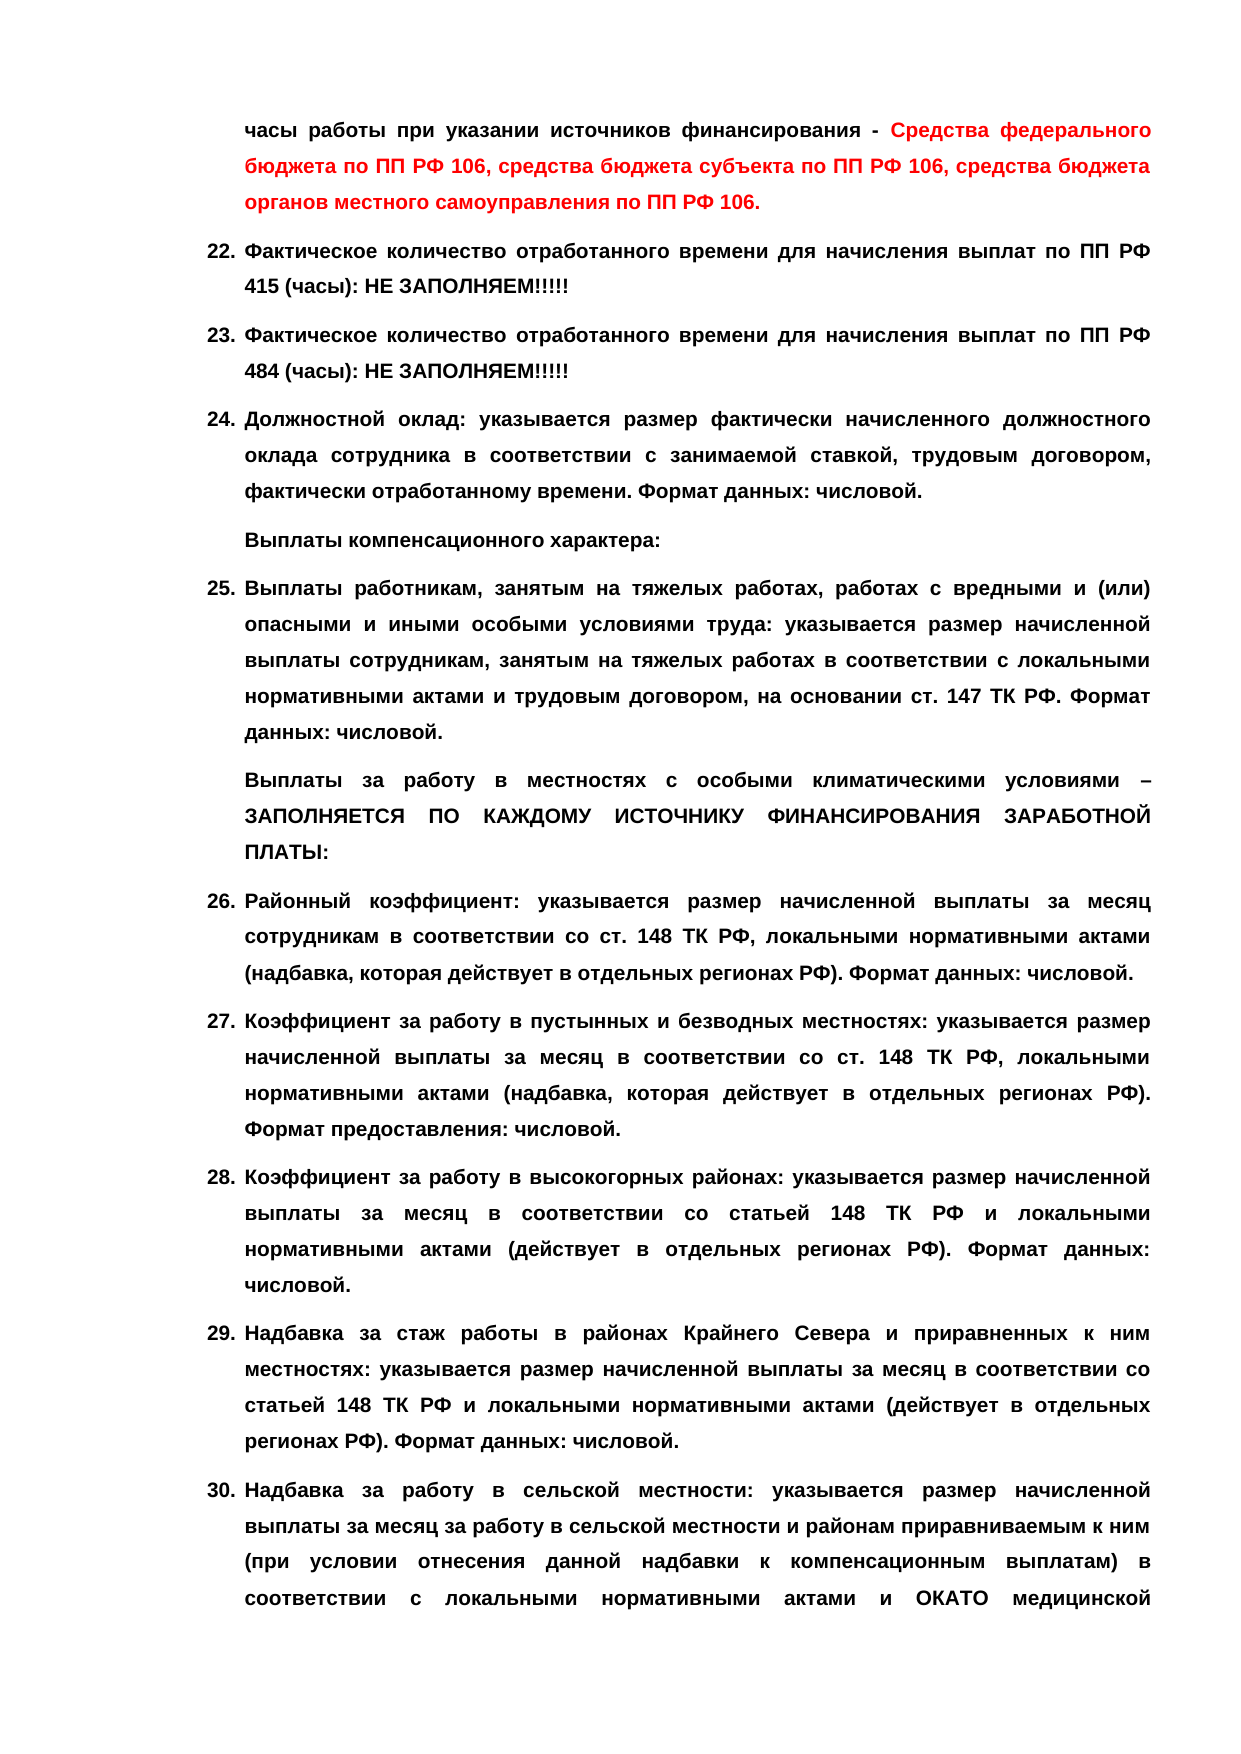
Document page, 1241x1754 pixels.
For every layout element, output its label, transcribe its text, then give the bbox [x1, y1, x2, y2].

list Выплаты за работу в местностях с особыми климатическими условиями – ЗАПОЛНЯЕТСЯ ПО КАЖДОМУ ИСТОЧНИКУ ФИНАНСИРОВАНИЯ ЗАРАБОТНОЙ ПЛАТЫ: [244, 768, 1152, 864]
text Районный коэффициент: указывается размер начисленной выплаты за месяц сотрудникам в соответствии со ст. 148 ТК РФ, локальными нормативными актами (надбавка, которая действует в отдельных регионах РФ). Формат данных: числовой. [207, 888, 1152, 984]
list Выплаты компенсационного характера: [244, 527, 1152, 551]
text Должностной оклад: указывается размер фактически начисленного должностного оклада сотрудника в соответствии с занимаемой ставкой, трудовым договором, фактически отработанному времени. Формат данных: числовой. [207, 407, 1152, 503]
text Фактическое количество отработанного времени для начисления выплат по ПП РФ 415 (часы): НЕ ЗАПОЛНЯЕМ!!!!! [207, 238, 1152, 298]
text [207, 118, 1152, 214]
text Коэффициент за работу в пустынных и безводных местностях: указывается размер начисленной выплаты за месяц в соответствии со ст. 148 ТК РФ, локальными нормативными актами (надбавка, которая действует в отдельных регионах РФ). Формат предоставления: числовой. [207, 1009, 1152, 1141]
text Коэффициент за работу в высокогорных районах: указывается размер начисленной выплаты за месяц в соответствии со статьей 148 ТК РФ и локальными нормативными актами (действует в отдельных регионах РФ). Формат данных: числовой. [207, 1165, 1152, 1297]
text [207, 1477, 1152, 1609]
text Надбавка за стаж работы в районах Крайнего Севера и приравненных к ним местностях: указывается размер начисленной выплаты за месяц в соответствии со статьей 148 ТК РФ и локальными нормативными актами (действует в отдельных регионах РФ). Формат данных: числовой. [207, 1321, 1152, 1453]
text Фактическое количество отработанного времени для начисления выплат по ПП РФ 484 (часы): НЕ ЗАПОЛНЯЕМ!!!!! [207, 323, 1152, 383]
text Выплаты работникам, занятым на тяжелых работах, работах с вредными и (или) опасными и иными особыми условиями труда: указывается размер начисленной выплаты сотрудникам, занятым на тяжелых работах в соответствии с локальными нормативными актами и трудовым договором, на основании ст. 147 ТК РФ. Формат данных: числовой. [207, 576, 1152, 744]
